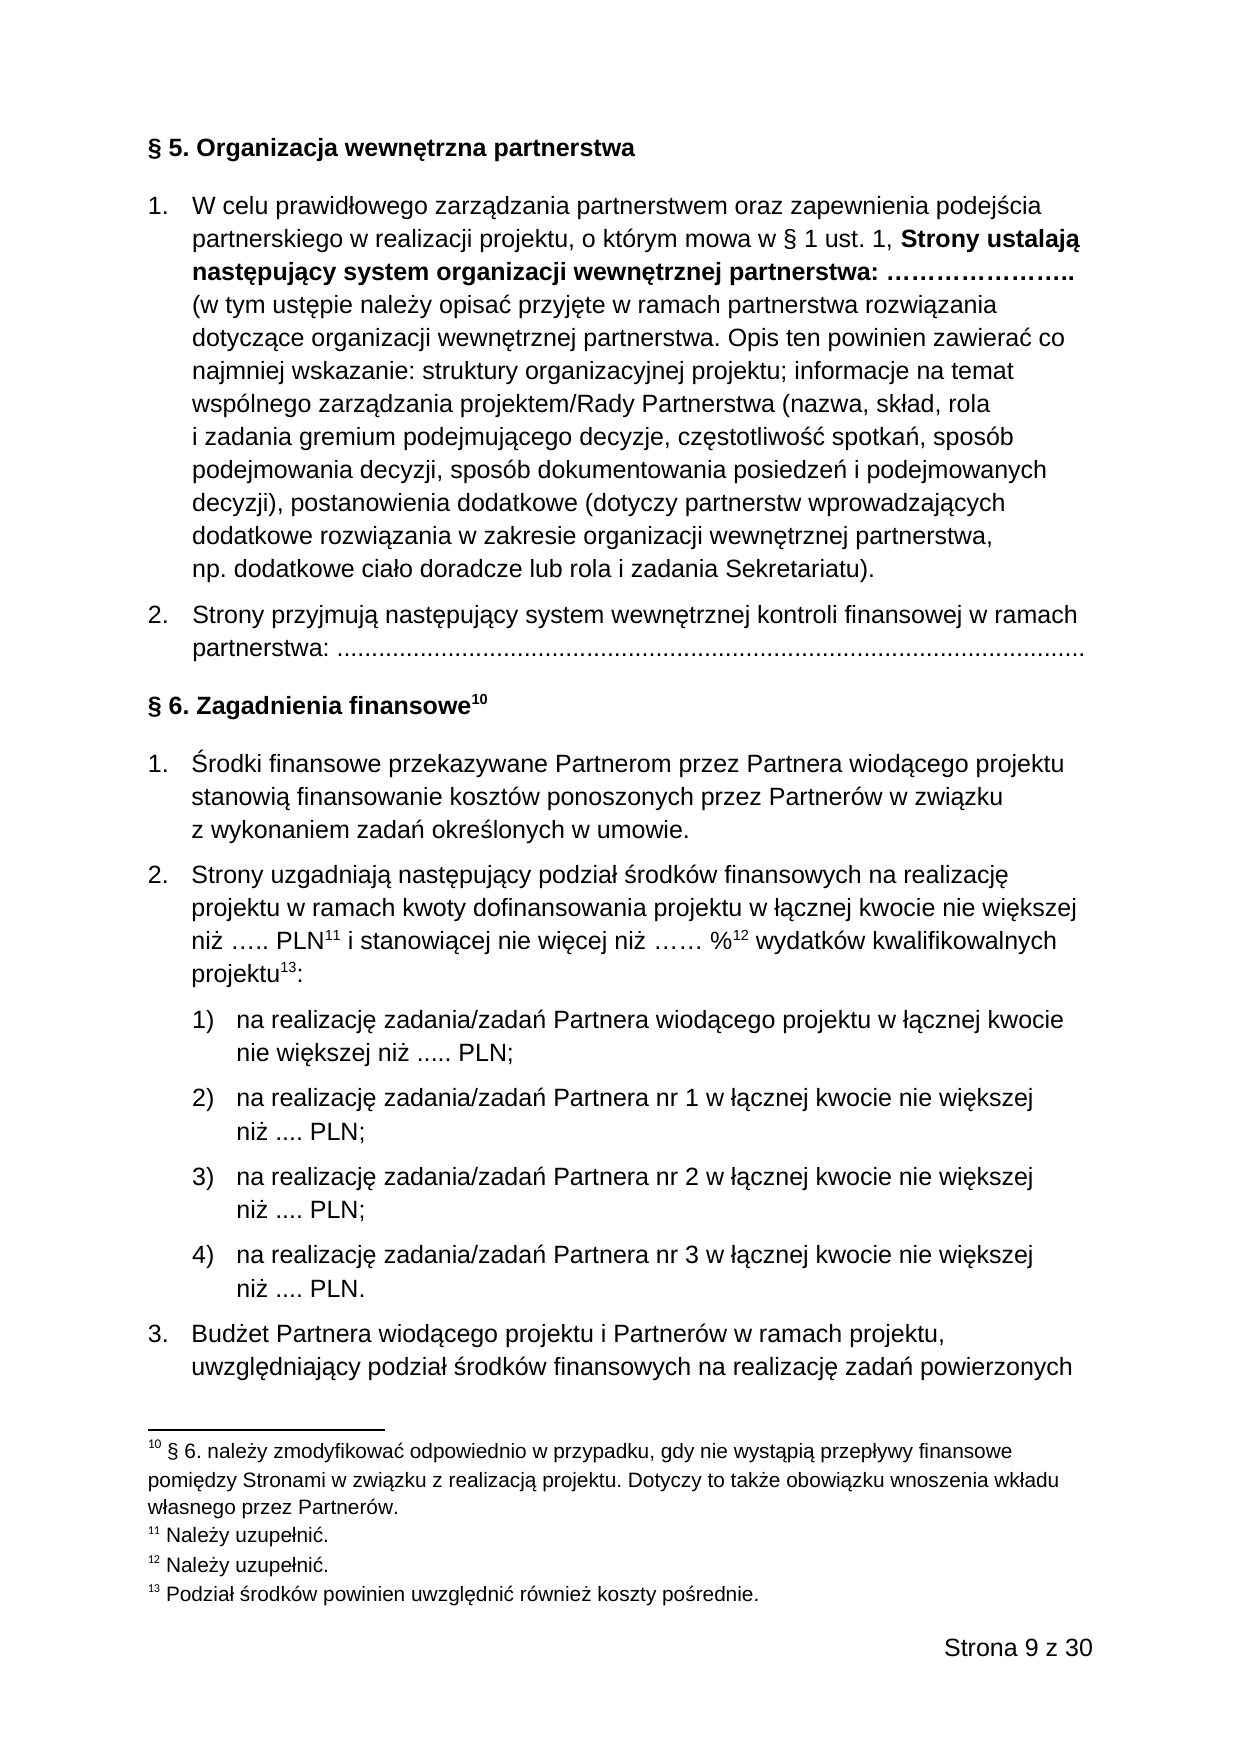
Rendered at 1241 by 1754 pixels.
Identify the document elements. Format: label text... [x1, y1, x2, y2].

list W celu prawidłowego zarządzania partnerstwem oraz zapewnienia podejścia partnerskiego w realizacji projektu, o którym mowa w § 1 ust. 1, Strony ustalają następujący system organizacji wewnętrznej partnerstwa: ………………….. (w tym ustępie należy opisać przyjęte w ramach partnerstwa rozwiązania dotyczące organizacji wewnętrznej partnerstwa. Opis ten powinien zawierać co najmniej wskazanie: struktury organizacyjnej projektu; informacje na temat wspólnego zarządzania projektem/Rady Partnerstwa (nazwa, skład, rola i zadania gremium podejmującego decyzje, częstotliwość spotkań, sposób podejmowania decyzji, sposób dokumentowania posiedzeń i podejmowanych decyzji), postanowienia dodatkowe (dotyczy partnerstw wprowadzających dodatkowe rozwiązania w zakresie organizacji wewnętrznej partnerstwa, np. dodatkowe ciało doradcze lub rola i zadania Sekretariatu). [148, 191, 1093, 583]
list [148, 1319, 1093, 1381]
list Środki finansowe przekazywane Partnerom przez Partnera wiodącego projektu stanowią finansowanie kosztów ponoszonych przez Partnerów w związku z wykonaniem zadań określonych w umowie. [148, 749, 1093, 843]
list Strony przyjmują następujący system wewnętrznej kontroli finansowej w ramach partnerstwa: ............................................................................................................ [148, 600, 1093, 661]
list na realizację zadania/zadań Partnera nr 2 w łącznej kwocie nie większej niż .... PLN; [192, 1162, 1093, 1224]
list na realizację zadania/zadań Partnera wiodącego projektu w łącznej kwocie nie większej niż ..... PLN; [192, 1005, 1093, 1067]
list na realizację zadania/zadań Partnera nr 1 w łącznej kwocie nie większej niż .... PLN; [192, 1083, 1093, 1145]
list Strony uzgadniają następujący podział środków finansowych na realizację projektu w ramach kwoty dofinansowania projektu w łącznej kwocie nie większej niż ….. PLN i stanowiącej nie więcej niż …… % wydatków kwalifikowalnych projektu: [148, 860, 1093, 988]
list na realizację zadania/zadań Partnera nr 3 w łącznej kwocie nie większej niż .... PLN. [192, 1241, 1093, 1302]
subtitle § 6. Zagadnienia finansowe [148, 691, 1093, 719]
subtitle § 5. Organizacja wewnętrzna partnerstwa [148, 133, 1093, 162]
